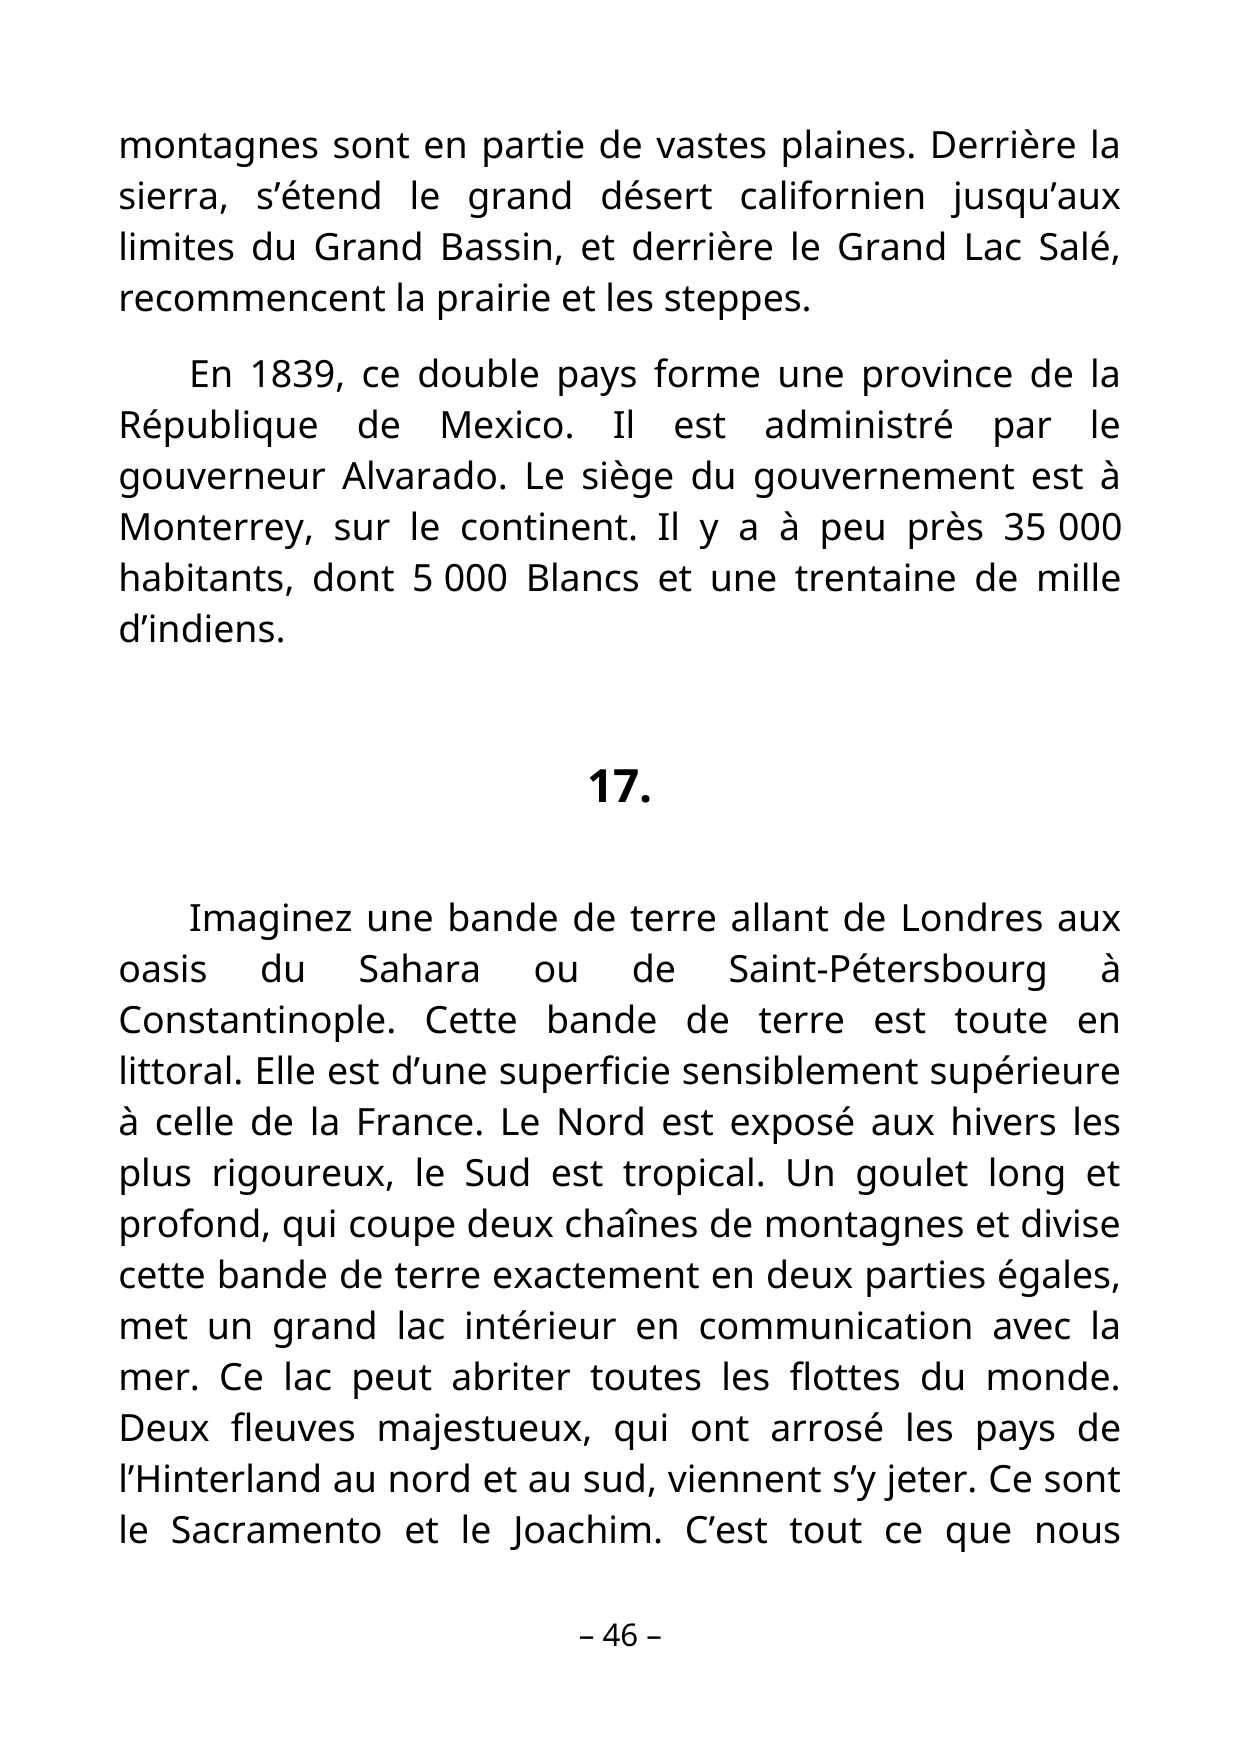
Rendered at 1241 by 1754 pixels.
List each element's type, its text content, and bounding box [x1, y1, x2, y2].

text En 1839, ce double pays forme une province de la République de Mexico. Il est administré par le gouverneur Alvarado. Le siège du gouvernement est à Monterrey, sur le continent. Il y a à peu près 35 000 habitants, dont 5 000 Blancs et une trentaine de mille d’indiens. [118, 347, 1122, 653]
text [118, 118, 1122, 322]
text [118, 891, 1122, 1554]
subtitle 17. [118, 753, 1122, 816]
